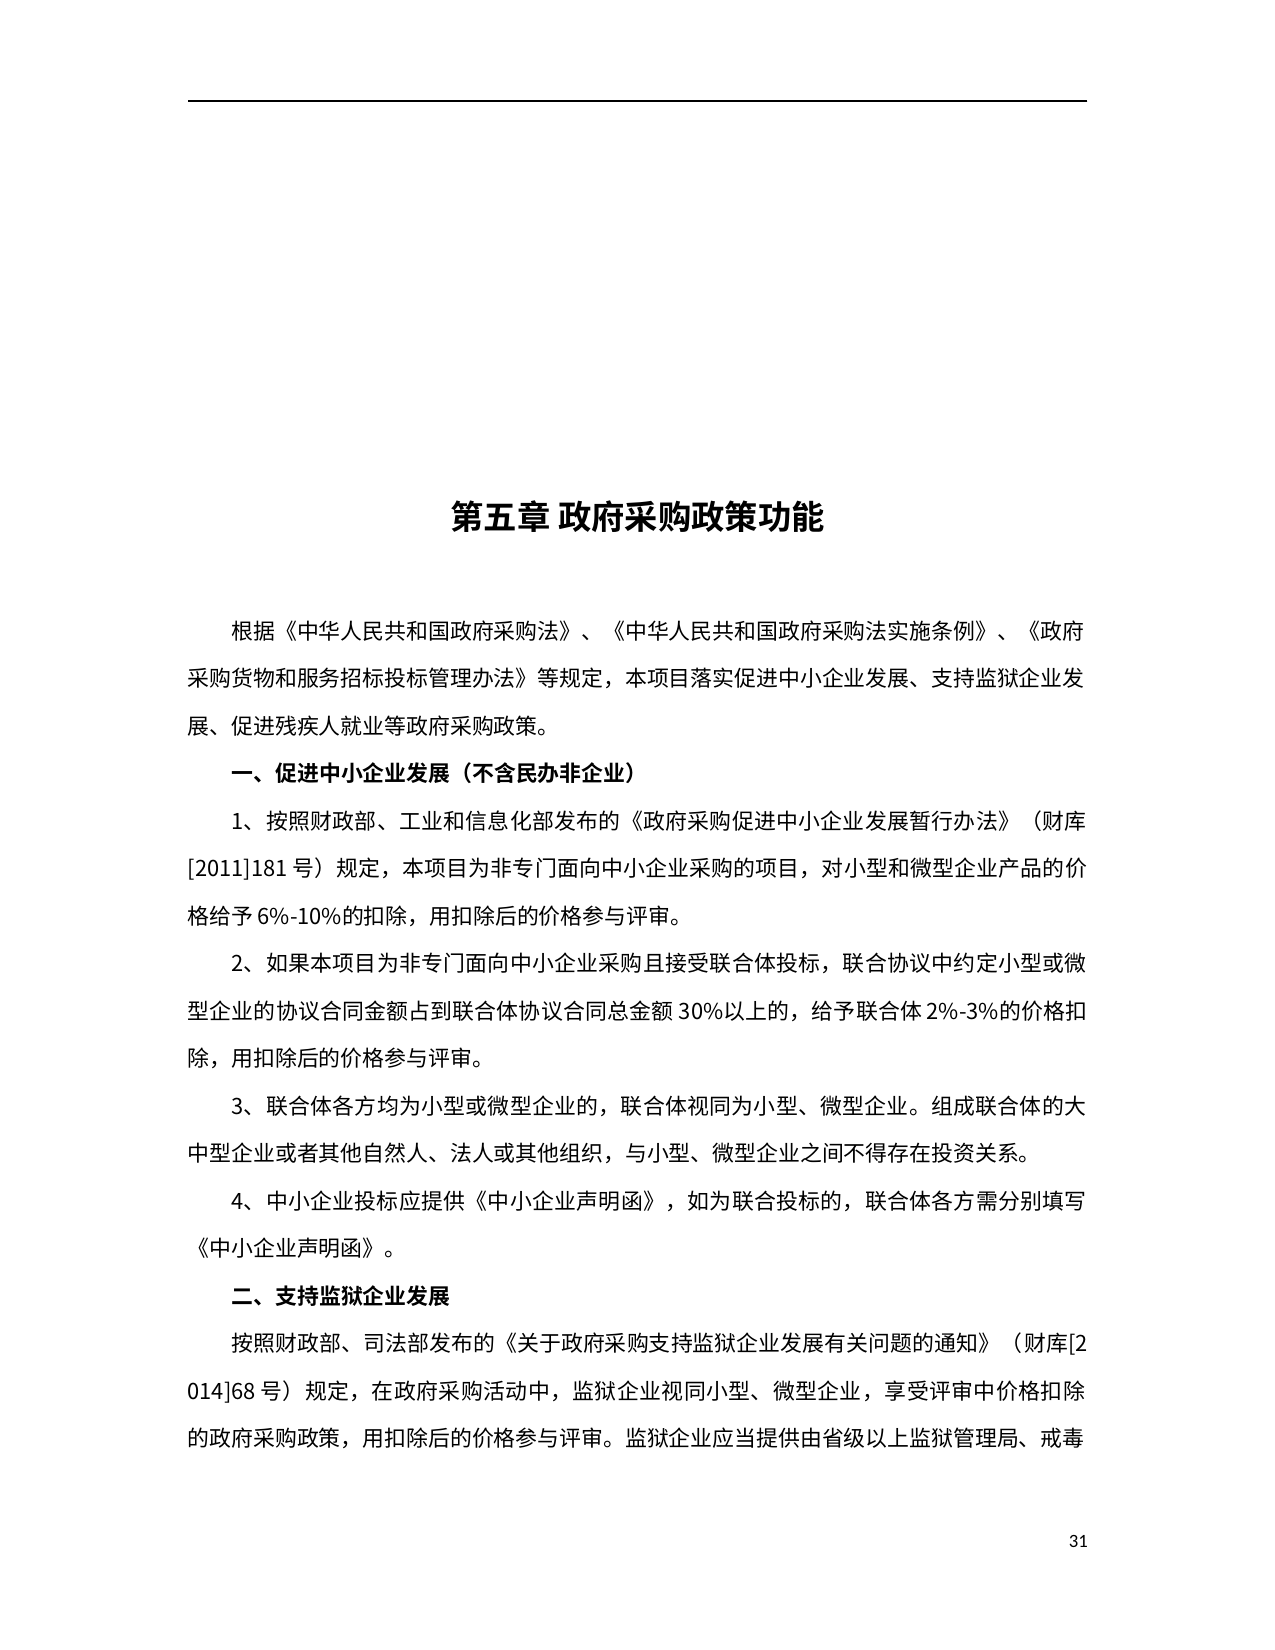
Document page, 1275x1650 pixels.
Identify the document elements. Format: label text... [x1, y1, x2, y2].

text 二、支持监狱企业发展 [187, 1279, 1087, 1311]
text 一、促进中小企业发展（不含民办非企业） [187, 756, 1087, 788]
text 3、联合体各方均为小型或微型企业的，联合体视同为小型、微型企业。组成联合体的大中型企业或者其他自然人、法人或其他组织，与小型、微型企业之间不得存在投资关系。 [187, 1089, 1087, 1168]
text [187, 1326, 1087, 1453]
text 4、中小企业投标应提供《中小企业声明函》，如为联合投标的，联合体各方需分别填写《中小企业声明函》。 [187, 1184, 1087, 1263]
text 根据《中华人民共和国政府采购法》、《中华人民共和国政府采购法实施条例》、《政府采购货物和服务招标投标管理办法》等规定，本项目落实促进中小企业发展、支持监狱企业发展、促进残疾人就业等政府采购政策。 [187, 614, 1087, 741]
text 2、如果本项目为非专门面向中小企业采购且接受联合体投标，联合协议中约定小型或微型企业的协议合同金额占到联合体协议合同总金额30%以上的，给予联合体2%-3%的价格扣除，用扣除后的价格参与评审。 [187, 946, 1087, 1073]
text 1、按照财政部、工业和信息化部发布的《政府采购促进中小企业发展暂行办法》（财库[2011]181号）规定，本项目为非专门面向中小企业采购的项目，对小型和微型企业产品的价格给予6%-10%的扣除，用扣除后的价格参与评审。 [187, 804, 1087, 931]
text 第五章 政府采购政策功能 [187, 491, 1087, 539]
